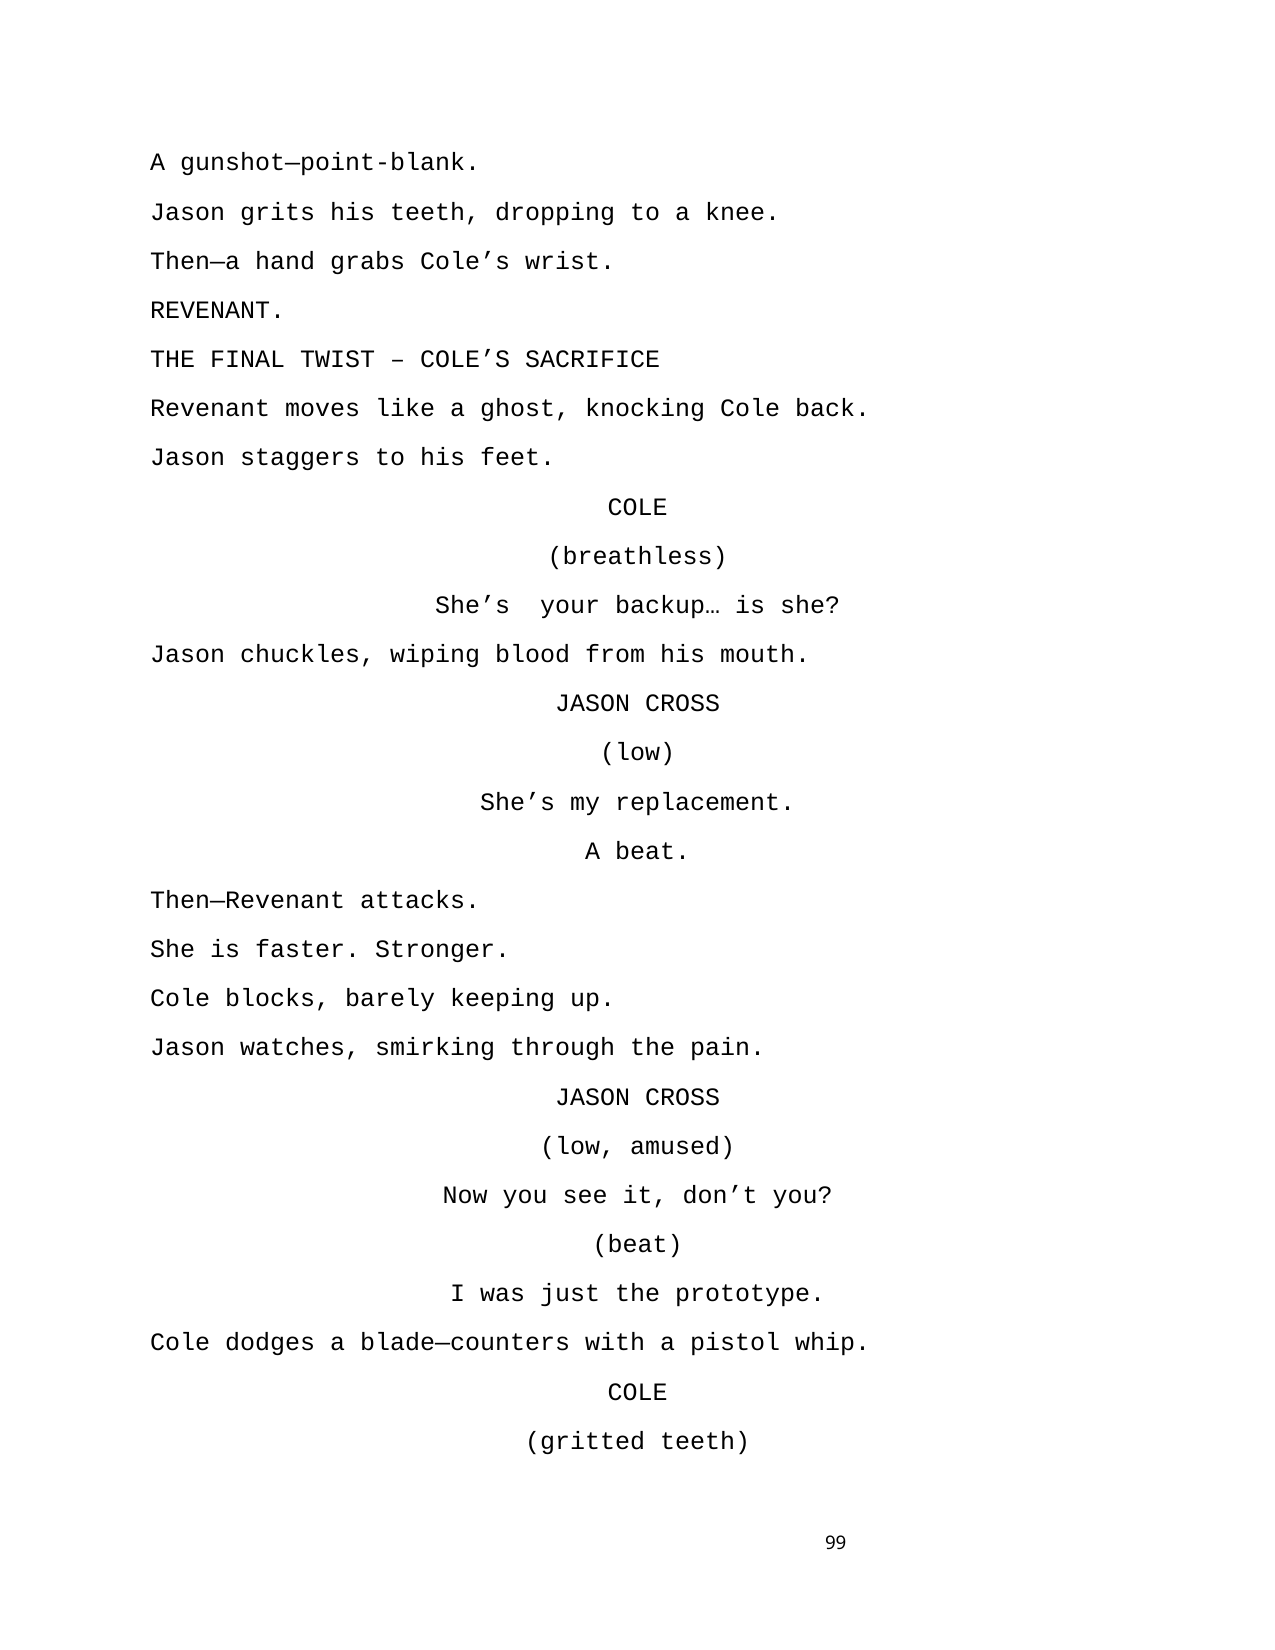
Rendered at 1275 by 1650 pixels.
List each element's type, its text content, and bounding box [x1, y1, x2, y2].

text Then—Revenant attacks. [150, 887, 1125, 916]
text (breathless) [150, 543, 1125, 572]
text A beat. [150, 838, 1125, 867]
text COLE [150, 1379, 1125, 1407]
text (gritted teeth) [150, 1428, 1125, 1457]
text (low) [150, 740, 1125, 768]
text Jason staggers to his feet. [150, 445, 1125, 473]
text Jason watches, smirking through the pain. [150, 1035, 1125, 1063]
text She’s my replacement. [150, 789, 1125, 817]
text I was just the prototype. [150, 1281, 1125, 1309]
text Jason chuckles, wiping blood from his mouth. [150, 642, 1125, 670]
text THE FINAL TWIST – COLE’S SACRIFICE [150, 347, 1125, 375]
text Cole dodges a blade—counters with a pistol whip. [150, 1330, 1125, 1358]
text JASON CROSS [150, 691, 1125, 719]
text Then—a hand grabs Cole’s wrist. [150, 248, 1125, 277]
text Revenant moves like a ghost, knocking Cole back. [150, 396, 1125, 424]
text Jason grits his teeth, dropping to a knee. [150, 199, 1125, 227]
text A gunshot—point-blank. [150, 150, 1125, 178]
text COLE [150, 494, 1125, 522]
text (low, amused) [150, 1133, 1125, 1162]
text She is faster. Stronger. [150, 937, 1125, 965]
text Cole blocks, barely keeping up. [150, 986, 1125, 1014]
text JASON CROSS [150, 1084, 1125, 1112]
text REVENANT. [150, 297, 1125, 326]
text Now you see it, don’t you? [150, 1182, 1125, 1211]
text She’s your backup… is she? [150, 592, 1125, 621]
text (beat) [150, 1232, 1125, 1260]
